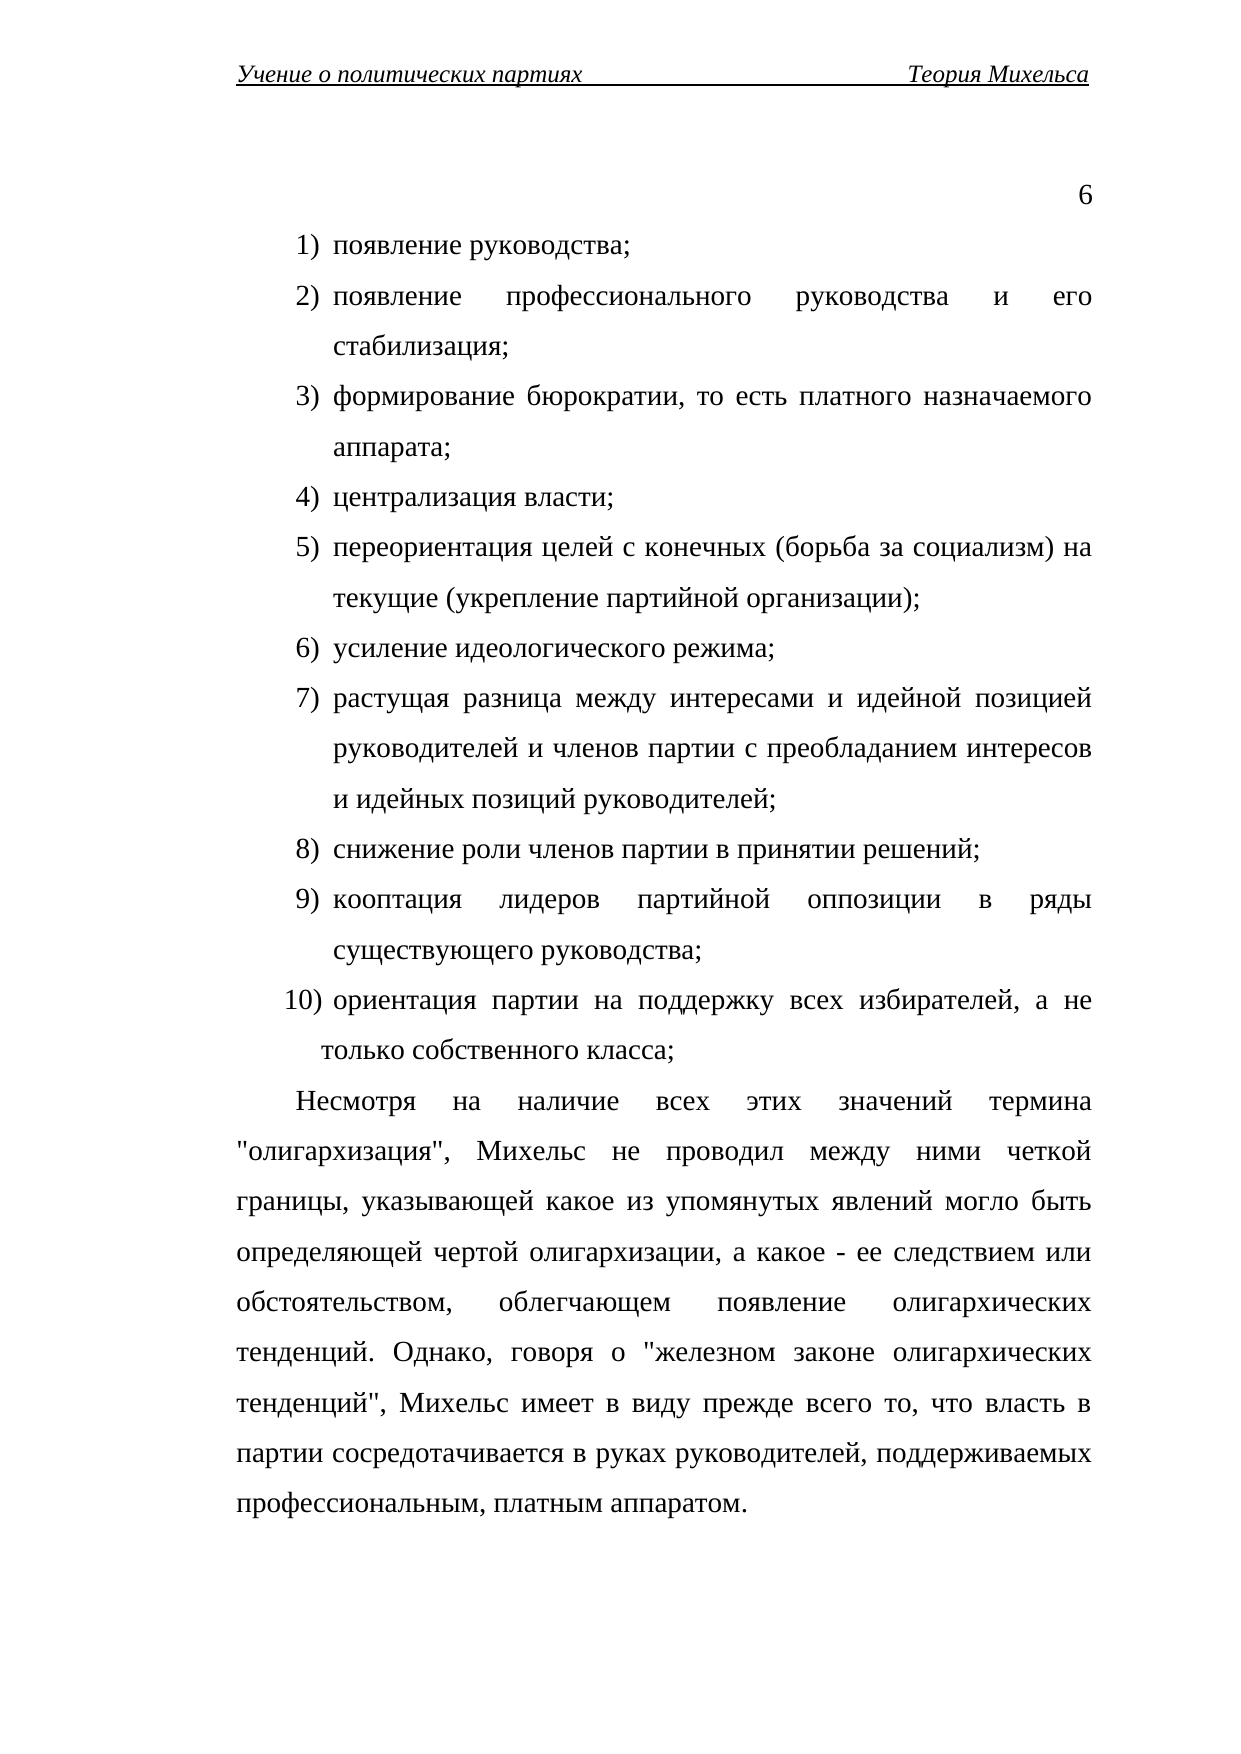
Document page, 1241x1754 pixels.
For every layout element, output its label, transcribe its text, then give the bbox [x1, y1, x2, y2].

list усиление идеологического режима; [295, 630, 1092, 663]
list формирование бюрократии, то есть платного назначаемого аппарата; [295, 378, 1092, 462]
text 6 [295, 177, 1092, 211]
list кооптация лидеров партийной оппозиции в ряды существующего руководства; [295, 882, 1092, 965]
list растущая разница между интересами и идейной позицией руководителей и членов партии с преобладанием интересов и идейных позиций руководителей; [295, 680, 1092, 814]
list централизация власти; [295, 479, 1092, 513]
list появление руководства; [295, 227, 1092, 261]
text Несмотря на наличие всех этих значений термина "олигархизация", Михельс не проводил между ними четкой границы, указывающей какое из упомянутых явлений могло быть определяющей чертой олигархизации, а какое - ее следствием или обстоятельством, облегчающем появление олигархических тенденций. Однако, говоря о "железном законе олигархических тенденций", Михельс имеет в виду прежде всего то, что власть в партии сосредотачивается в руках руководителей, поддерживаемых профессиональным, платным аппаратом. [236, 1083, 1092, 1519]
list появление профессионального руководства и его стабилизация; [295, 278, 1092, 362]
list ориентация партии на поддержку всех избирателей, а не только собственного класса; [283, 982, 1092, 1066]
list переориентация целей с конечных (борьба за социализм) на текущие (укрепление партийной организации); [295, 529, 1092, 613]
list снижение роли членов партии в принятии решений; [295, 831, 1092, 865]
